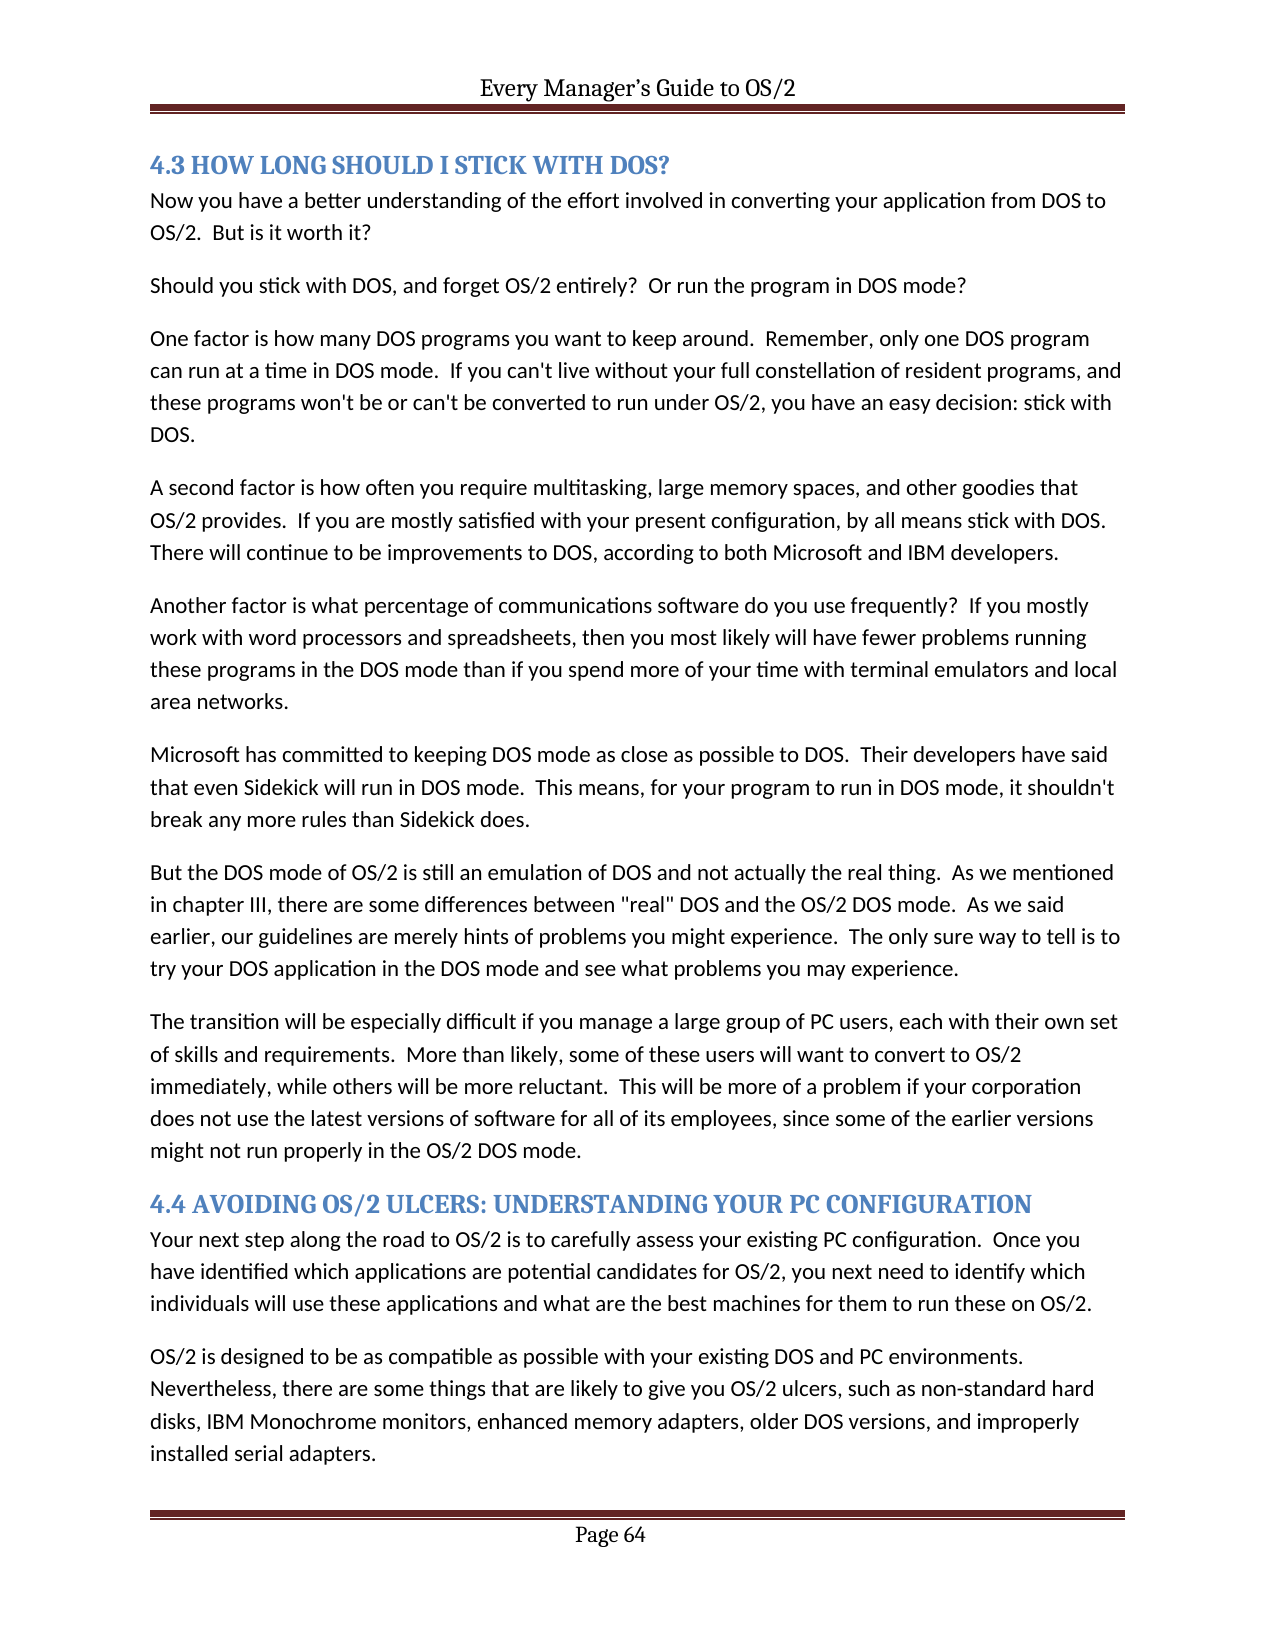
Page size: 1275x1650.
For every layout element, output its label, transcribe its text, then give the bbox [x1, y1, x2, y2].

text Should you stick with DOS, and forget OS/2 entirely? Or run the program in DOS mode? [150, 271, 1125, 299]
text Your next step along the road to OS/2 is to carefully assess your existing PC configuration. Once you have identified which applications are potential candidates for OS/2, you next need to identify which individuals will use these applications and what are the best machines for them to run these on OS/2. [150, 1225, 1125, 1317]
text Now you have a better understanding of the effort involved in converting your application from DOS to OS/2. But is it worth it? [150, 186, 1125, 246]
subtitle 4.4 AVOIDING OS/2 ULCERS: UNDERSTANDING YOUR PC CONFIGURATION [150, 1189, 1125, 1220]
text Another factor is what percentage of communications software do you use frequently? If you mostly work with word processors and spreadsheets, then you most likely will have fewer problems running these programs in the DOS mode than if you spend more of your time with terminal emulators and local area networks. [150, 591, 1125, 716]
text A second factor is how often you require multitasking, large memory spaces, and other goodies that OS/2 provides. If you are mostly satisfied with your present configuration, by all means stick with DOS. There will continue to be improvements to DOS, according to both Microsoft and IBM developers. [150, 473, 1125, 566]
text OS/2 is designed to be as compatible as possible with your existing DOS and PC environments. Nevertheless, there are some things that are likely to give you OS/2 ulcers, such as non-standard hard disks, IBM Monochrome monitors, enhanced memory adapters, older DOS versions, and improperly installed serial adapters. [150, 1342, 1125, 1467]
text One factor is how many DOS programs you want to keep around. Remember, only one DOS program can run at a time in DOS mode. If you can't live without your full constellation of resident programs, and these programs won't be or can't be converted to run under OS/2, you have an easy decision: stick with DOS. [150, 324, 1125, 448]
text The transition will be especially difficult if you manage a large group of PC users, each with their own set of skills and requirements. More than likely, some of these users will want to convert to OS/2 immediately, while others will be more reluctant. This will be more of a problem if your corporation does not use the latest versions of software for all of its employees, since some of the earlier versions might not run properly in the OS/2 DOS mode. [150, 1007, 1125, 1164]
text But the DOS mode of OS/2 is still an emulation of DOS and not actually the real thing. As we mentioned in chapter III, there are some differences between "real" DOS and the OS/2 DOS mode. As we said earlier, our guidelines are merely hints of problems you might experience. The only sure way to tell is to try your DOS application in the DOS mode and see what problems you may experience. [150, 858, 1125, 982]
subtitle 4.3 HOW LONG SHOULD I STICK WITH DOS? [150, 150, 1125, 181]
text Microsoft has committed to keeping DOS mode as close as possible to DOS. Their developers have said that even Sidekick will run in DOS mode. This means, for your program to run in DOS mode, it shouldn't break any more rules than Sidekick does. [150, 741, 1125, 833]
